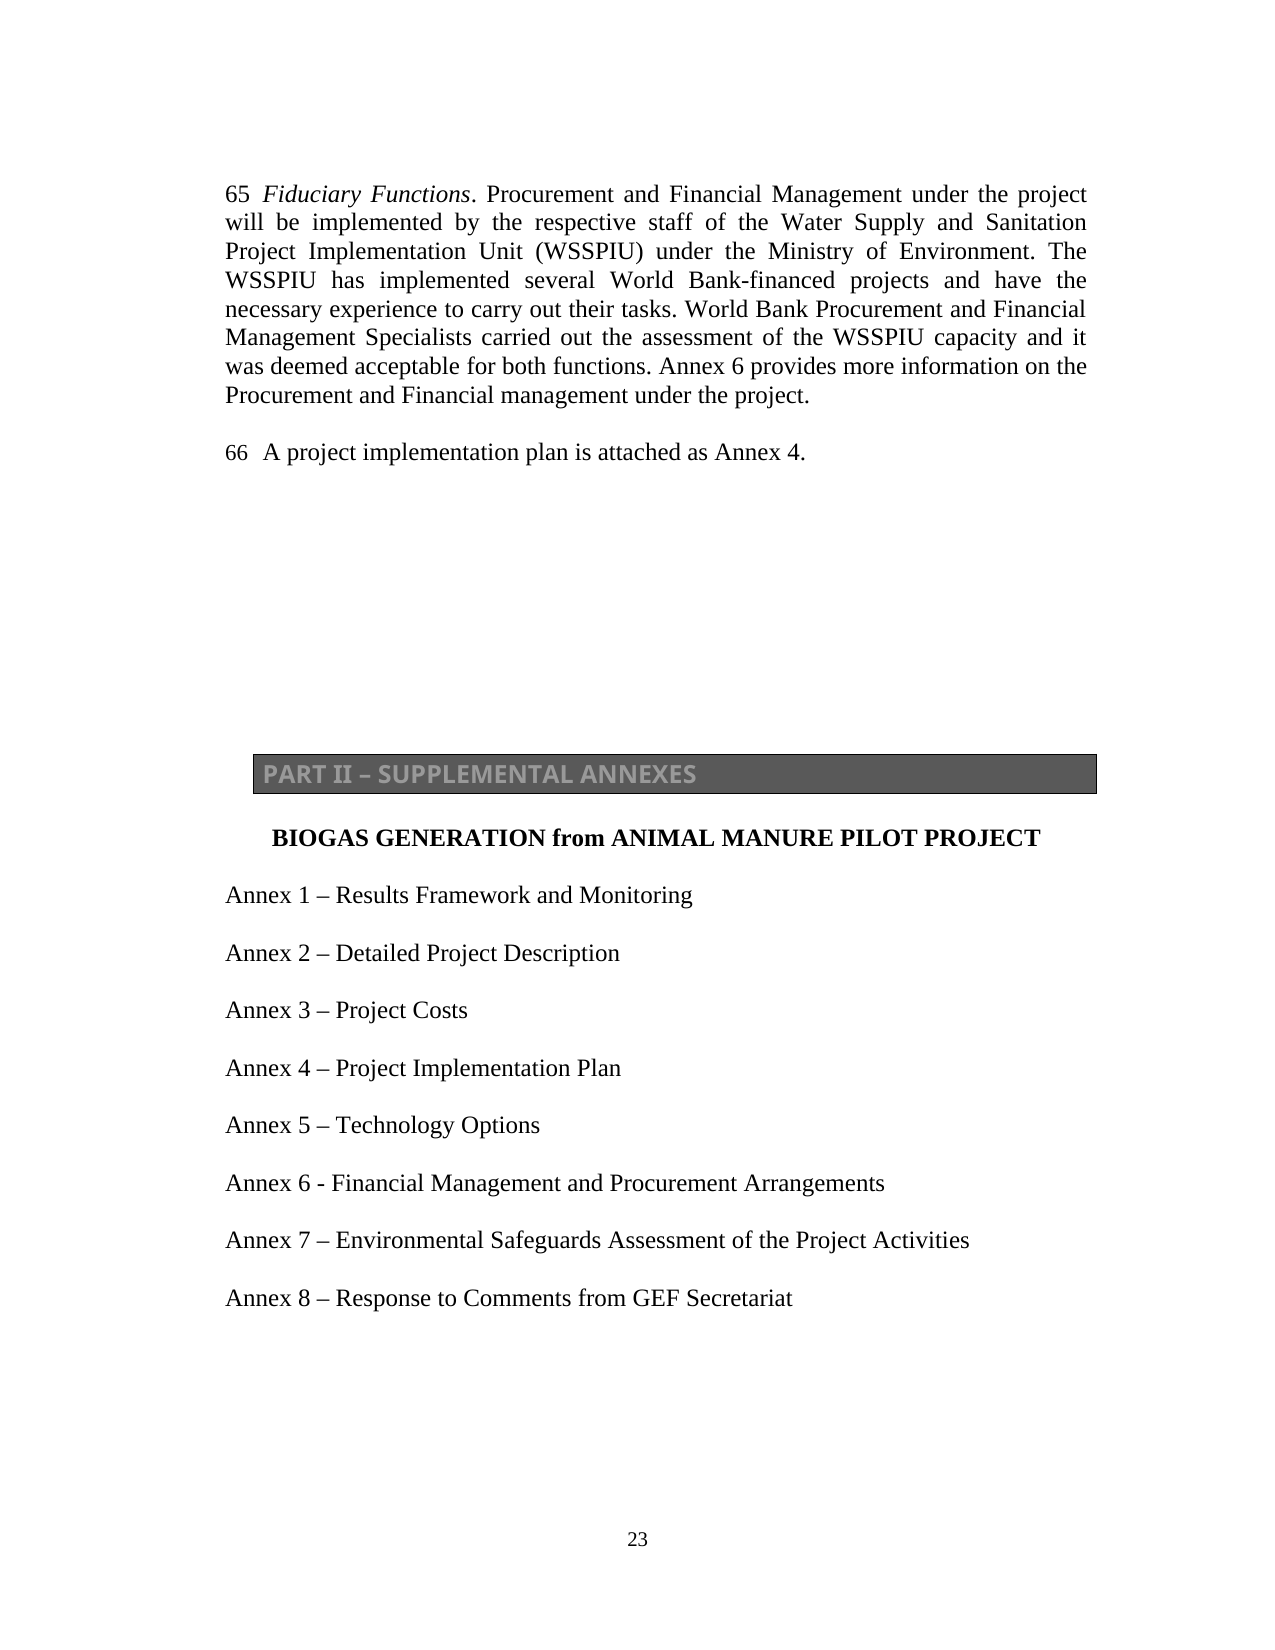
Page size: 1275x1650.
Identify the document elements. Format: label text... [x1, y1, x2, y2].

text BIOGAS GENERATION from ANIMAL MANURE PILOT PROJECT [225, 823, 1087, 852]
text Annex 7 – Environmental Safeguards Assessment of the Project Activities [225, 1225, 1087, 1254]
text Annex 3 – Project Costs [225, 995, 1087, 1024]
text Annex 6 - Financial Management and Procurement Arrangements [225, 1168, 1087, 1197]
text Fiduciary Functions. Procurement and Financial Management under the project will be implemented by the respective staff of the Water Supply and Sanitation Project Implementation Unit (WSSPIU) under the Ministry of Environment. The WSSPIU has implemented several World Bank-financed projects and have the necessary experience to carry out their tasks. World Bank Procurement and Financial Management Specialists carried out the assessment of the WSSPIU capacity and it was deemed acceptable for both functions. Annex 6 provides more information on the Procurement and Financial management under the project. [225, 179, 1087, 409]
text A project implementation plan is attached as Annex 4. [225, 437, 1087, 466]
text Annex 4 – Project Implementation Plan [225, 1053, 1087, 1082]
subtitle PART II – Supplemental annexes [254, 755, 1096, 793]
text Annex 1 – Results Framework and Monitoring [225, 880, 1087, 909]
text Annex 5 – Technology Options [225, 1110, 1087, 1139]
text Annex 8 – Response to Comments from GEF Secretariat [225, 1283, 1087, 1312]
text Annex 2 – Detailed Project Description [225, 938, 1087, 967]
